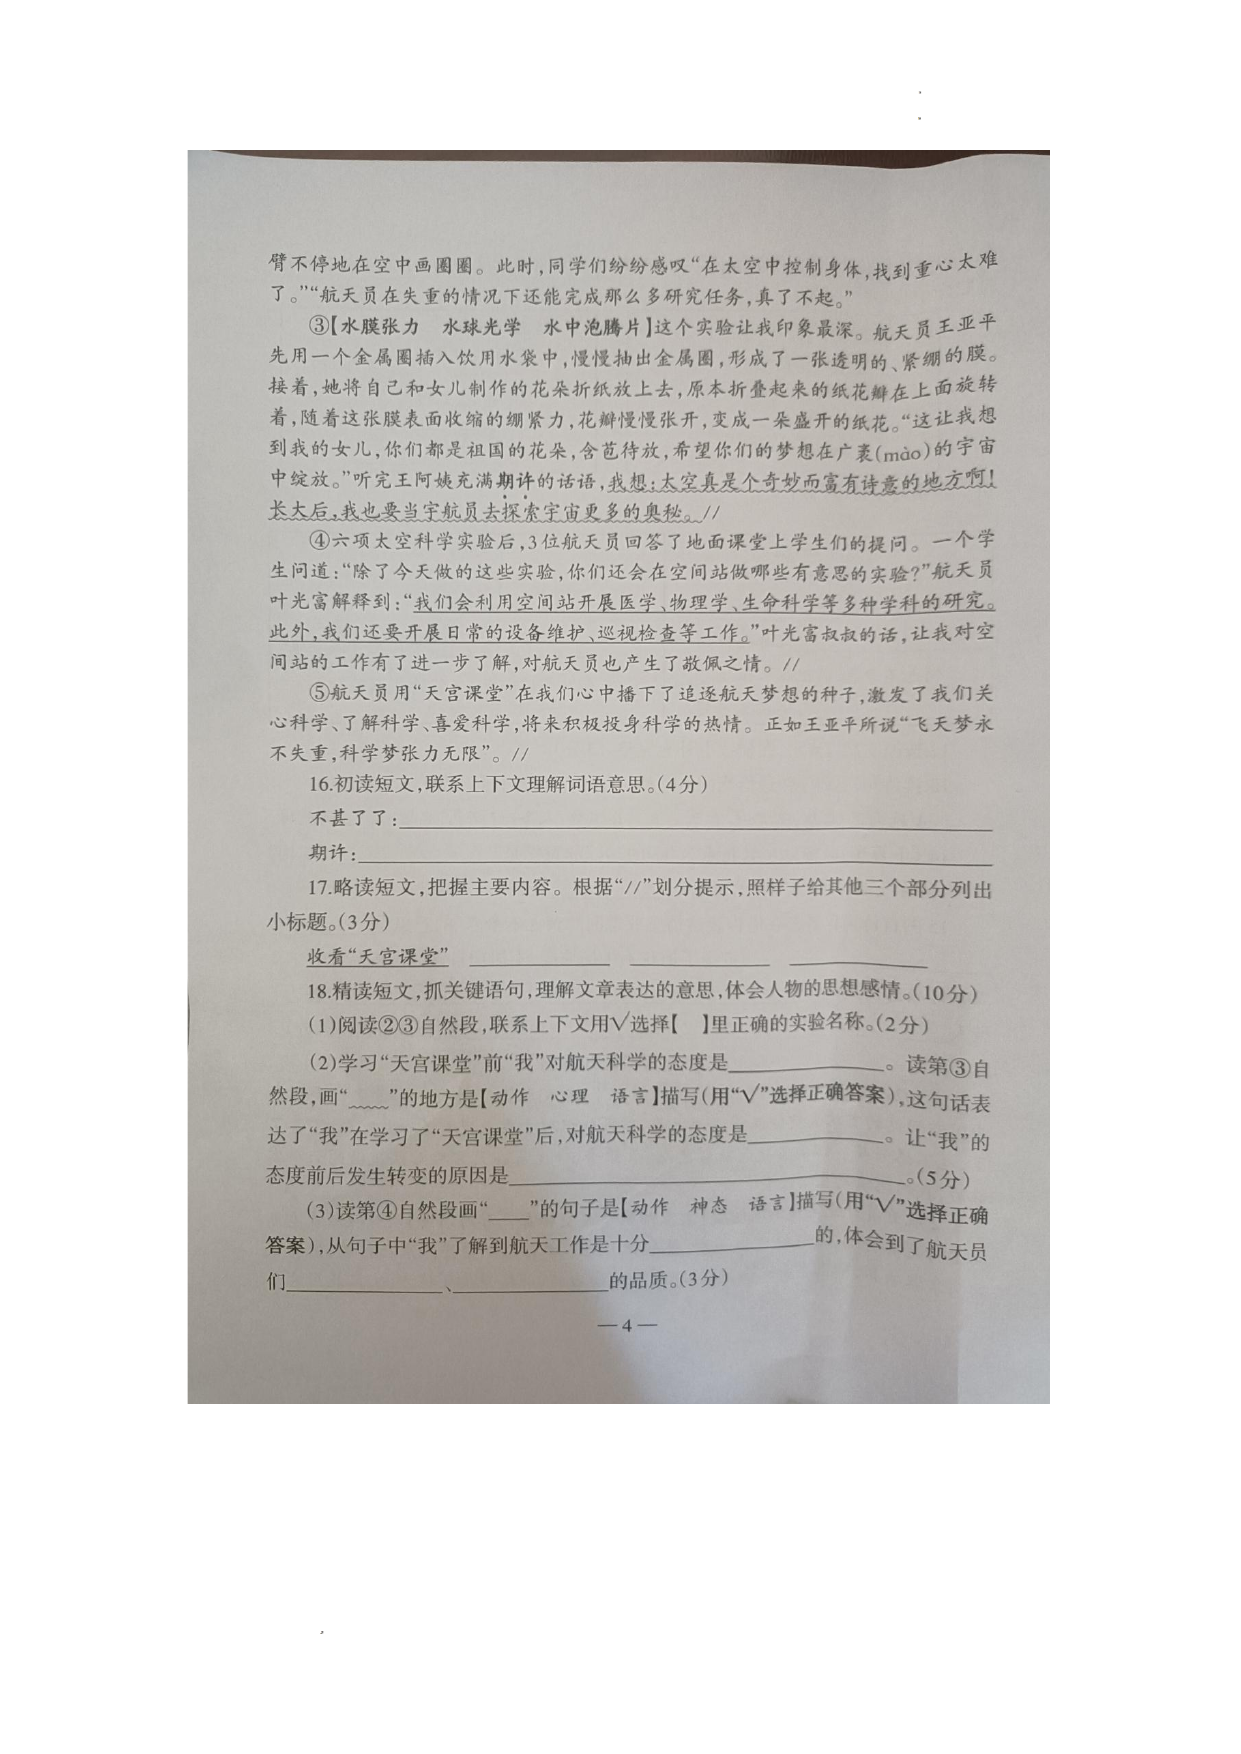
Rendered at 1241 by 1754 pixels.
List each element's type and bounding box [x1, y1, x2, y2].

picture [187, 150, 1050, 1404]
